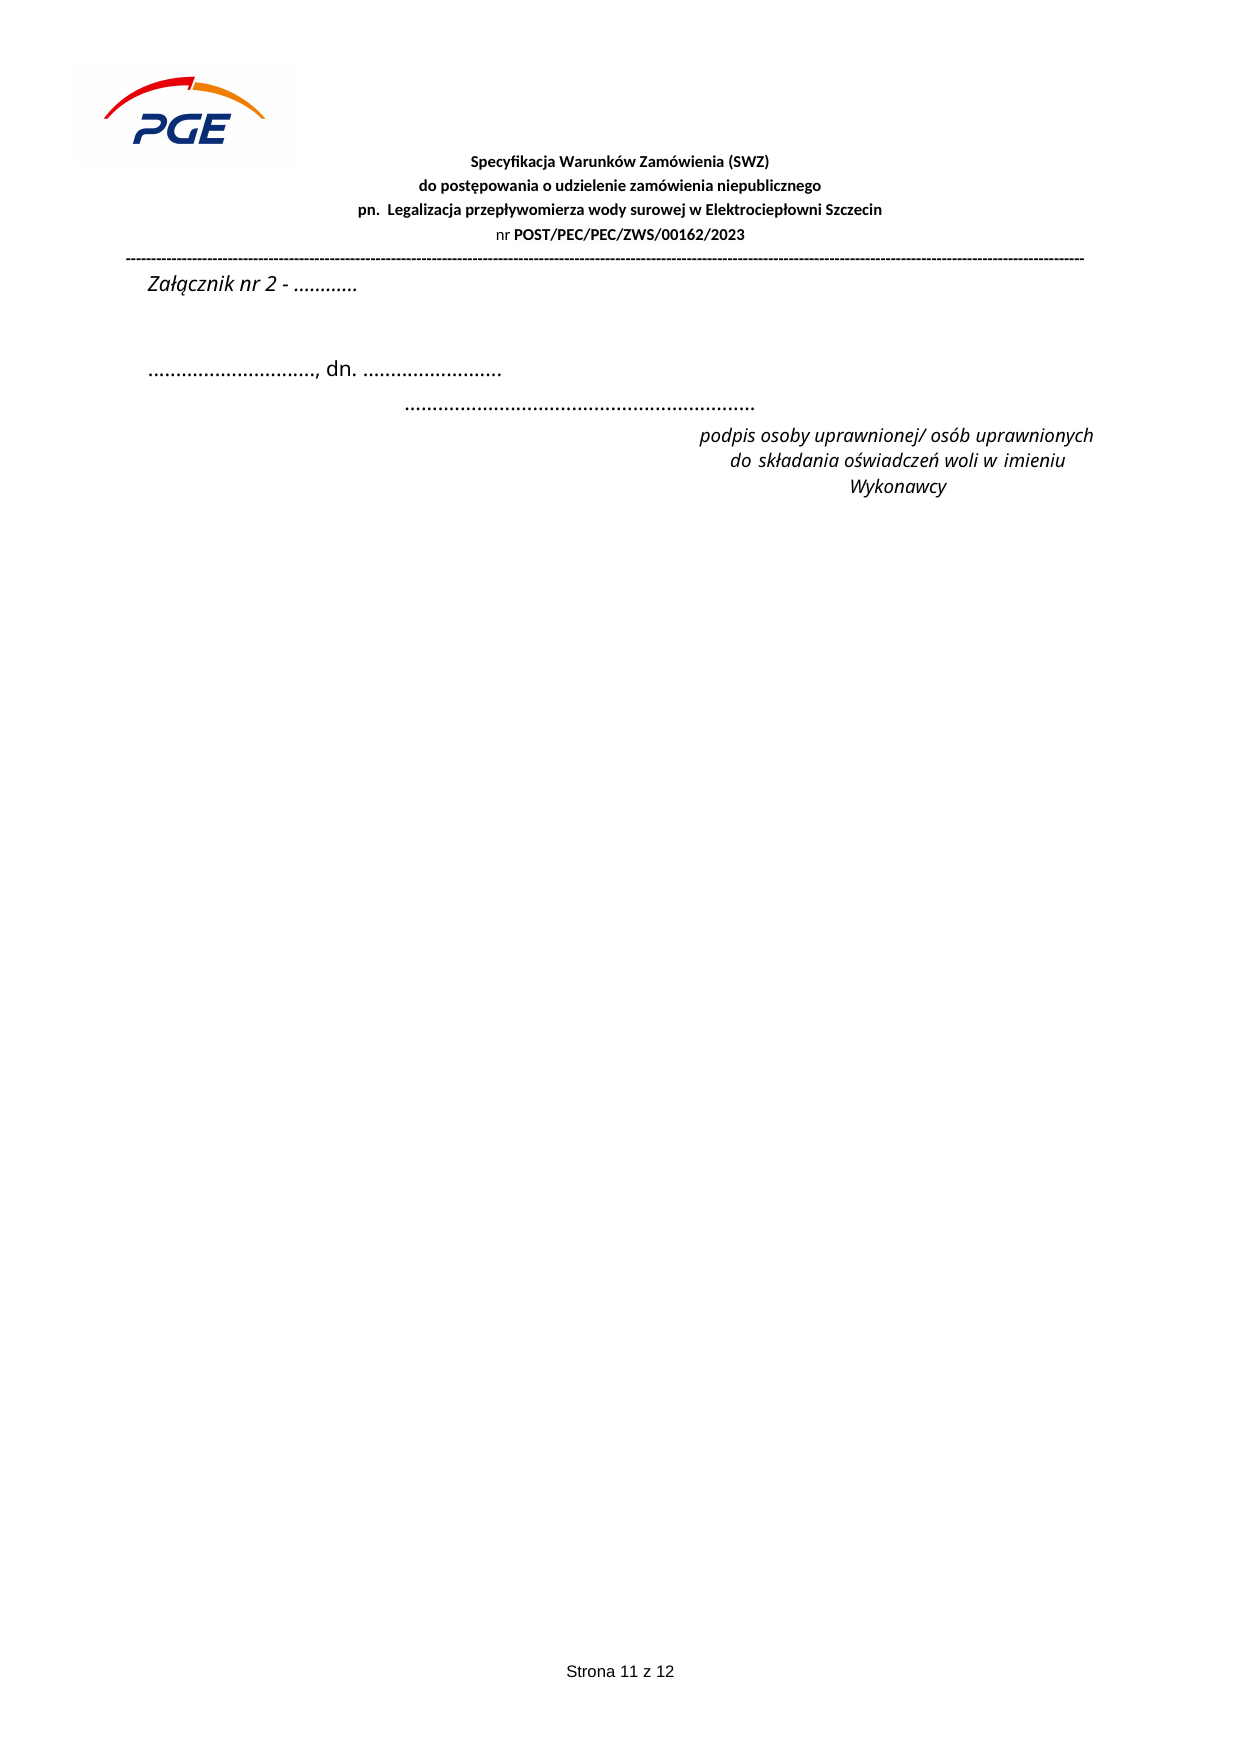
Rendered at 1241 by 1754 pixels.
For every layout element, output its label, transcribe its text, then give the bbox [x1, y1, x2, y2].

picture [75, 60, 294, 167]
text Wykonawcy [666, 473, 1130, 499]
text Załącznik nr 2 - ………… [103, 269, 1137, 297]
text .............................., dn. ......................... ............................................................... [148, 354, 1240, 416]
text podpis osoby uprawnionej/ osób uprawnionych do składania oświadczeń woli w imieniu [666, 422, 1130, 473]
